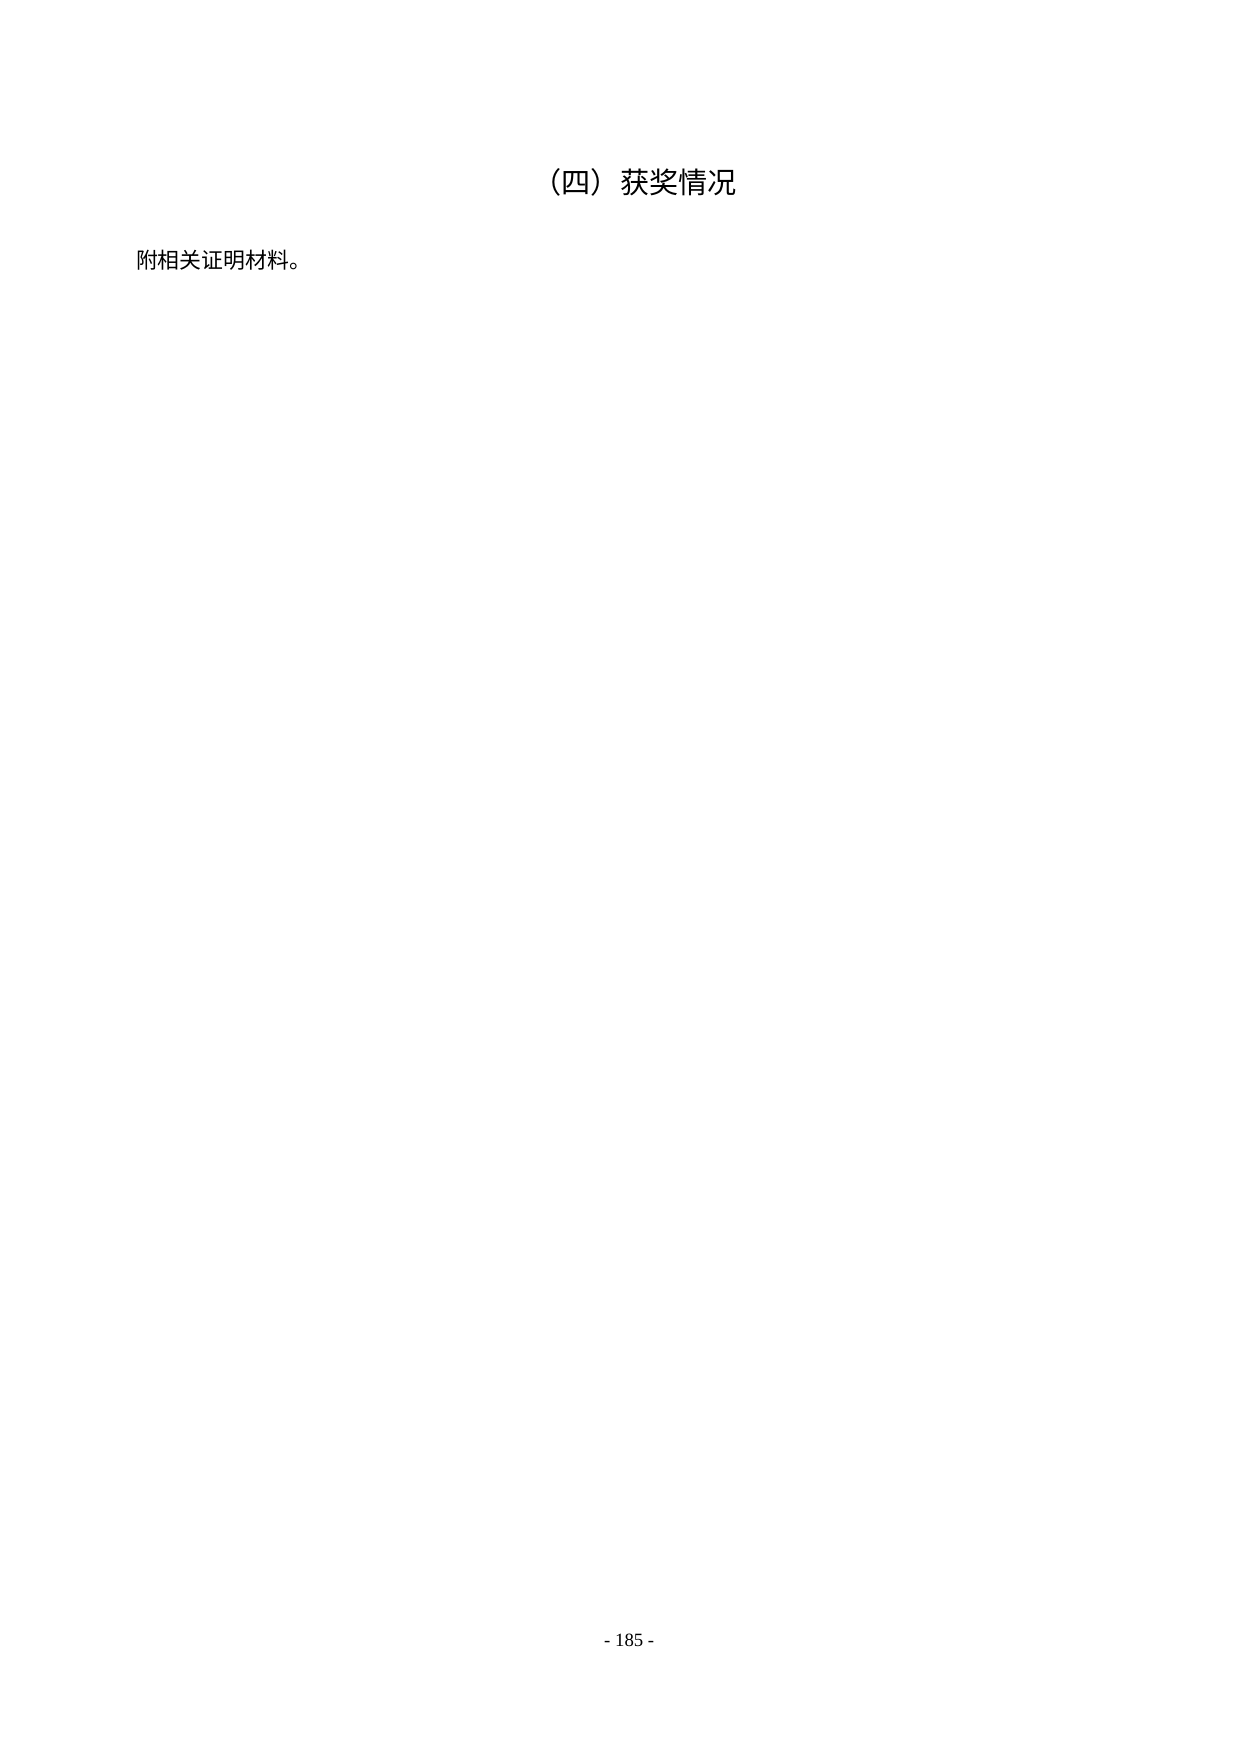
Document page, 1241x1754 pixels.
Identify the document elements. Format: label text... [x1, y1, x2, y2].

text （四）获奖情况 [136, 148, 1122, 213]
text 附相关证明材料。 [136, 243, 1122, 275]
